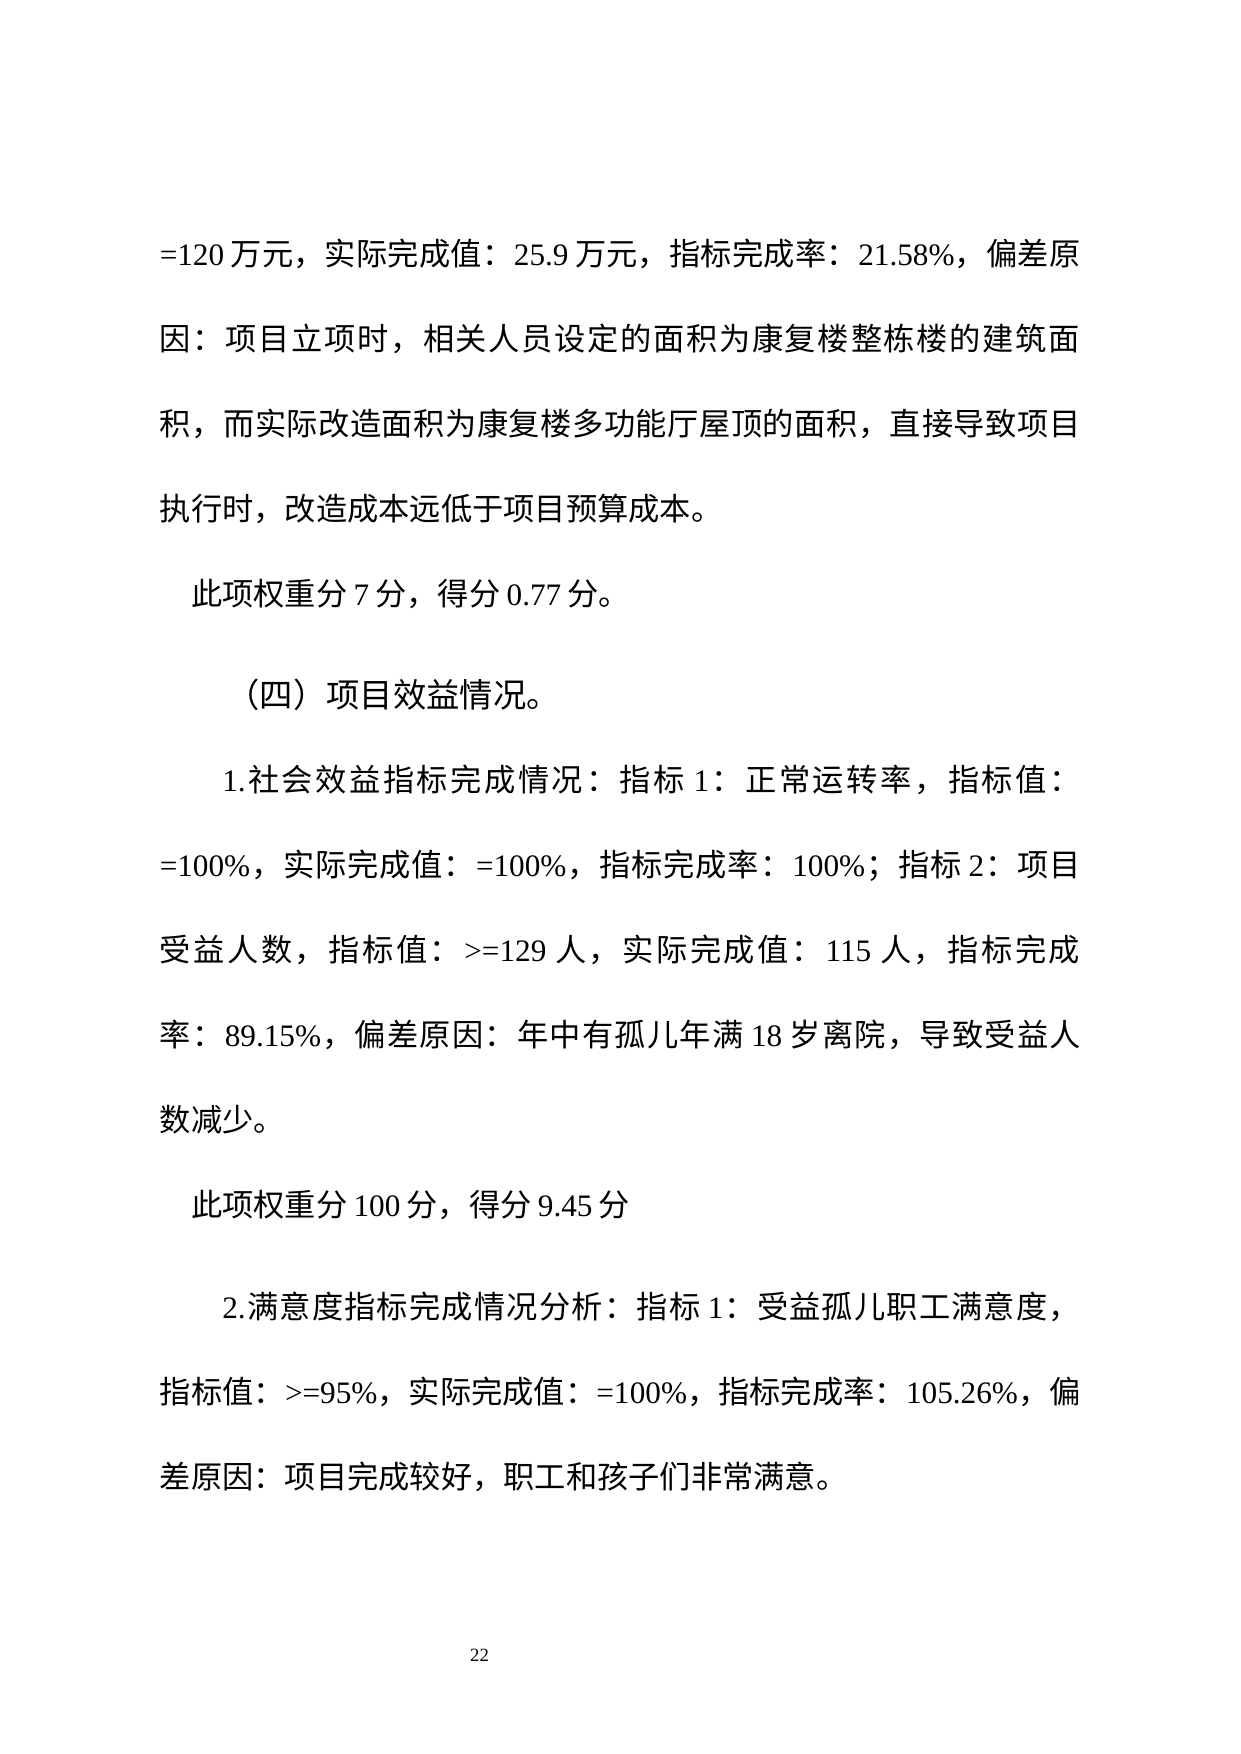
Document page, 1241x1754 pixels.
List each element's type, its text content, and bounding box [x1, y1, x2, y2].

text 此项权重分7分，得分0.77分。 [159, 549, 1081, 634]
text 1.社会效益指标完成情况：指标1：正常运转率，指标值：=100%，实际完成值：=100%，指标完成率：100%；指标2：项目受益人数，指标值：>=129人，实际完成值：115人，指标完成率：89.15%，偏差原因：年中有孤儿年满18岁离院，导致受益人数减少。 [159, 735, 1081, 1160]
text 此项权重分100分，得分9.45分 [159, 1160, 1081, 1245]
list 满意度指标完成情况分析：指标1：受益孤儿职工满意度，指标值：>=95%，实际完成值：=100%，指标完成率：105.26%，偏差原因：项目完成较好，职工和孩子们非常满意。 [159, 1262, 1081, 1517]
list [159, 209, 1081, 549]
subtitle （四）项目效益情况。 [159, 650, 1081, 735]
